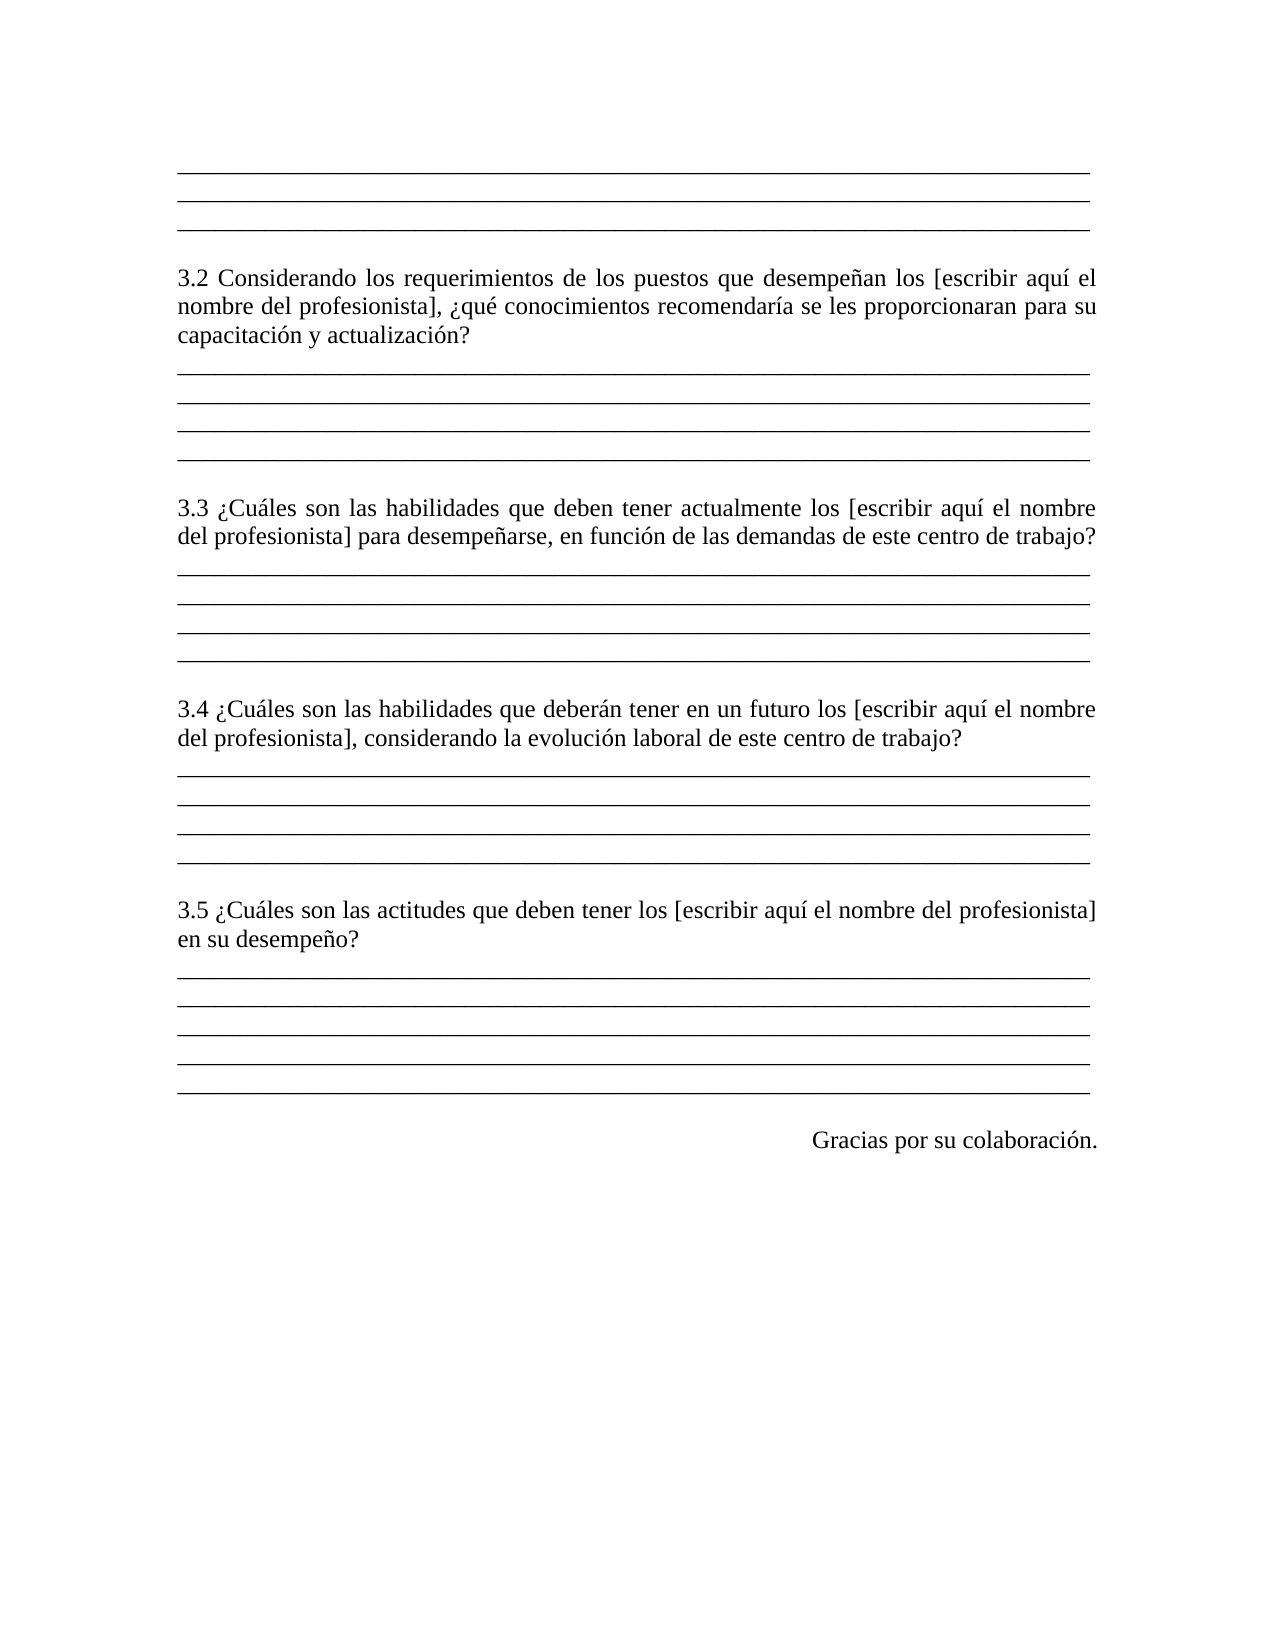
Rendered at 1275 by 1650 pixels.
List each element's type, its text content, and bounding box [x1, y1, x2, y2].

text _________________________________________________________________________ [177, 953, 1098, 981]
text _________________________________________________________________________ [177, 550, 1098, 579]
text _________________________________________________________________________ [177, 838, 1098, 866]
text _________________________________________________________________________ [177, 148, 1098, 176]
text _________________________________________________________________________ [177, 780, 1098, 809]
text _________________________________________________________________________ [177, 608, 1098, 636]
text _________________________________________________________________________ [177, 636, 1098, 665]
text _________________________________________________________________________ [177, 205, 1098, 234]
text Gracias por su colaboración. [177, 1125, 1098, 1154]
text _________________________________________________________________________ [177, 435, 1098, 464]
text _________________________________________________________________________ [177, 809, 1098, 838]
text 3.4 ¿Cuáles son las habilidades que deberán tener en un futuro los [escribir aquí el nombre del profesionista], considerando la evolución laboral de este centro de trabajo? [177, 694, 1098, 751]
text _________________________________________________________________________ [177, 378, 1098, 406]
text _________________________________________________________________________ [177, 406, 1098, 435]
text _________________________________________________________________________ [177, 1039, 1098, 1068]
text _________________________________________________________________________ [177, 579, 1098, 608]
text 3.5 ¿Cuáles son las actitudes que deben tener los [escribir aquí el nombre del profesionista] en su desempeño? [177, 895, 1098, 953]
text _________________________________________________________________________ [177, 176, 1098, 205]
text _________________________________________________________________________ [177, 1068, 1098, 1096]
text 3.3 ¿Cuáles son las habilidades que deben tener actualmente los [escribir aquí el nombre del profesionista] para desempeñarse, en función de las demandas de este centro de trabajo? [177, 493, 1098, 550]
text _________________________________________________________________________ [177, 751, 1098, 780]
text _________________________________________________________________________ [177, 1010, 1098, 1039]
text _________________________________________________________________________ [177, 981, 1098, 1010]
text 3.2 Considerando los requerimientos de los puestos que desempeñan los [escribir aquí el nombre del profesionista], ¿qué conocimientos recomendaría se les proporcionaran para su capacitación y actualización? [177, 263, 1098, 349]
text _________________________________________________________________________ [177, 349, 1098, 378]
